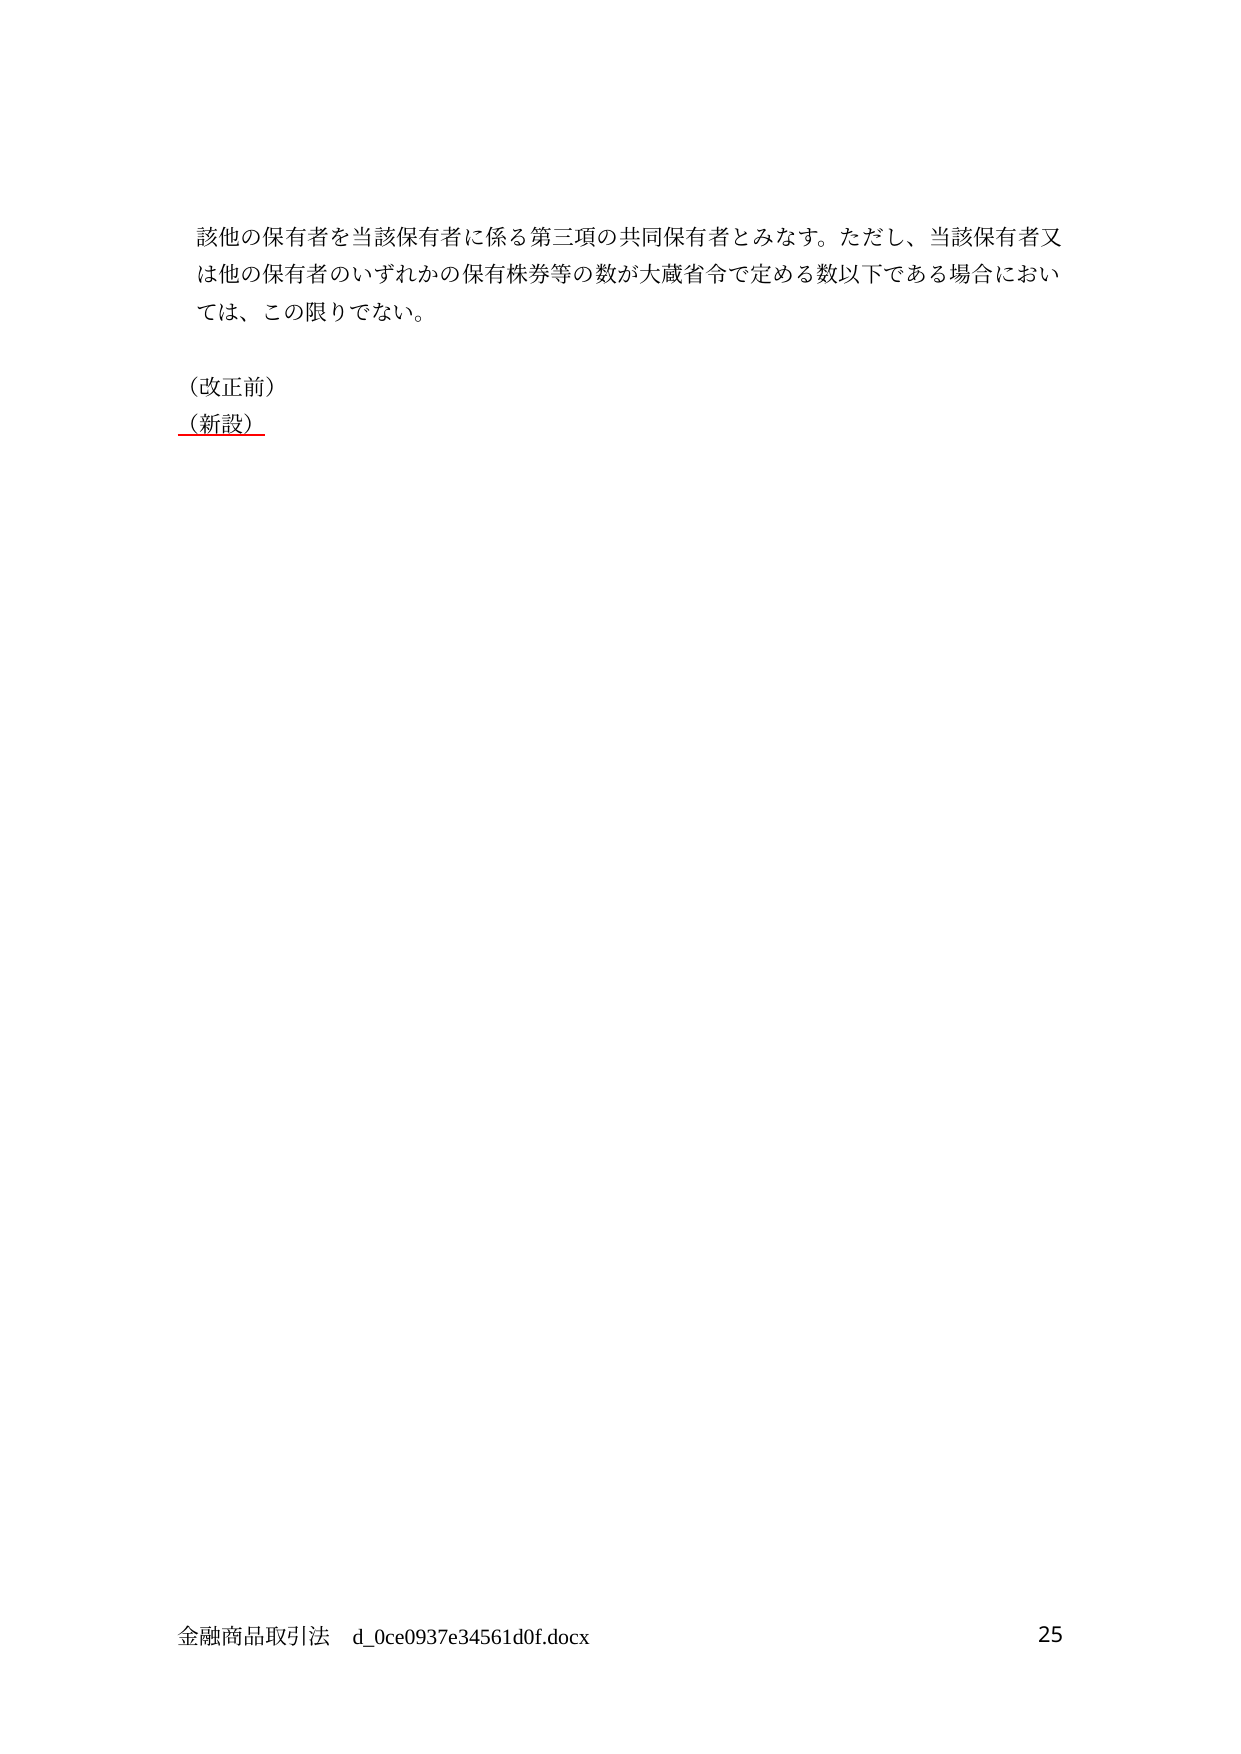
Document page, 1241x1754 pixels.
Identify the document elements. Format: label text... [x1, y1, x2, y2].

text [177, 217, 1063, 329]
text （改正前） [177, 367, 1063, 404]
text （新設） [177, 404, 1063, 442]
